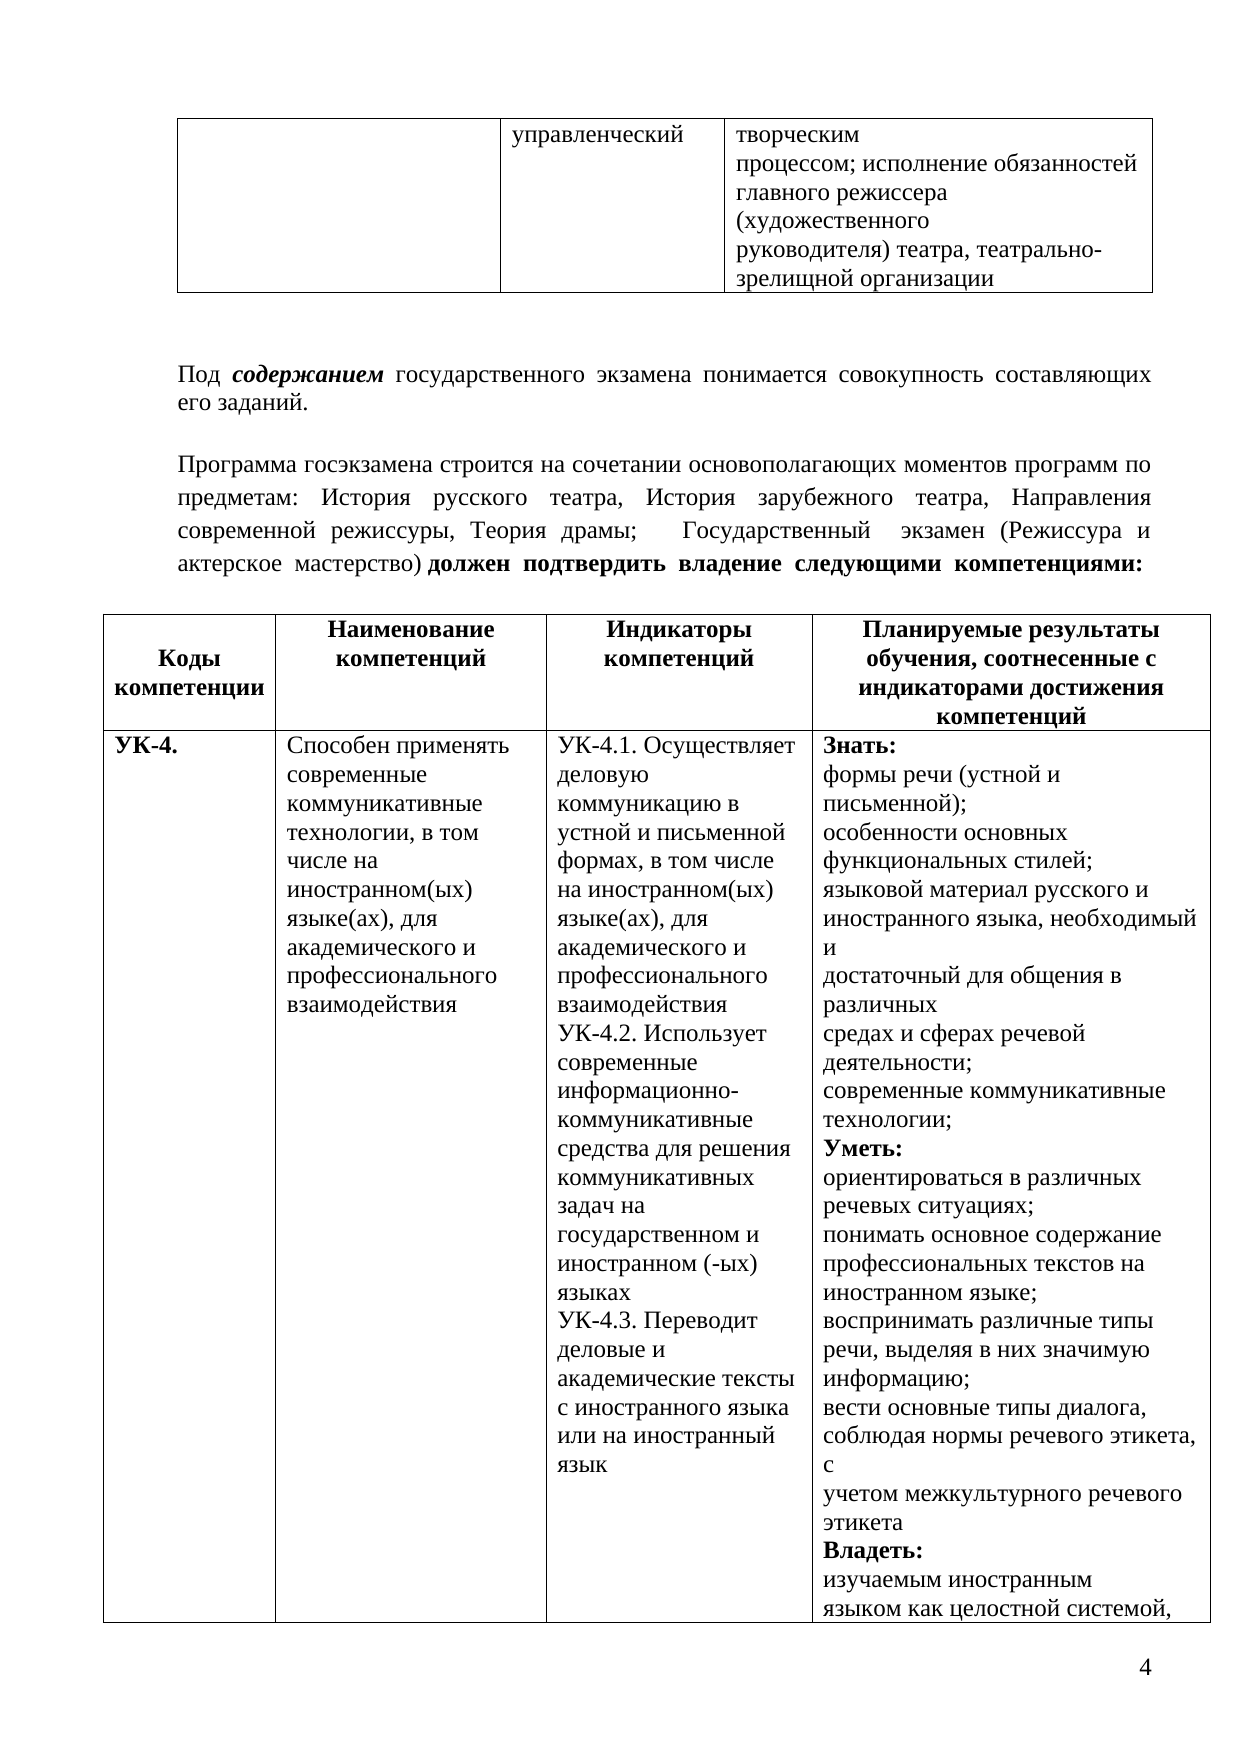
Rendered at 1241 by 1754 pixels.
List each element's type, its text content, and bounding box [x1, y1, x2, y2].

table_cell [725, 119, 1152, 292]
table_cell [276, 731, 546, 1622]
table_header Планируемые результаты обучения, соотнесенные с индикаторами достижения компетенций [813, 615, 1210, 729]
text Под содержанием государственного экзамена понимается совокупность составляющих его заданий. [177, 359, 1152, 416]
table_header Индикаторы компетенций [547, 615, 812, 729]
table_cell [501, 119, 724, 292]
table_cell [813, 731, 1210, 1622]
table_header Наименование компетенций [276, 615, 546, 729]
table_header Коды компетенции [104, 615, 275, 729]
table_cell УК-4. [104, 731, 275, 1622]
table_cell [547, 731, 812, 1622]
text Программа госэкзамена строится на сочетании основополагающих моментов программ по предметам: История русского театра, История зарубежного театра, Направления современной режиссуры, Теория драмы; Государственный экзамен (Режиссура и актерское мастерство) должен подтвердить владение следующими компетенциями: [177, 449, 1152, 577]
